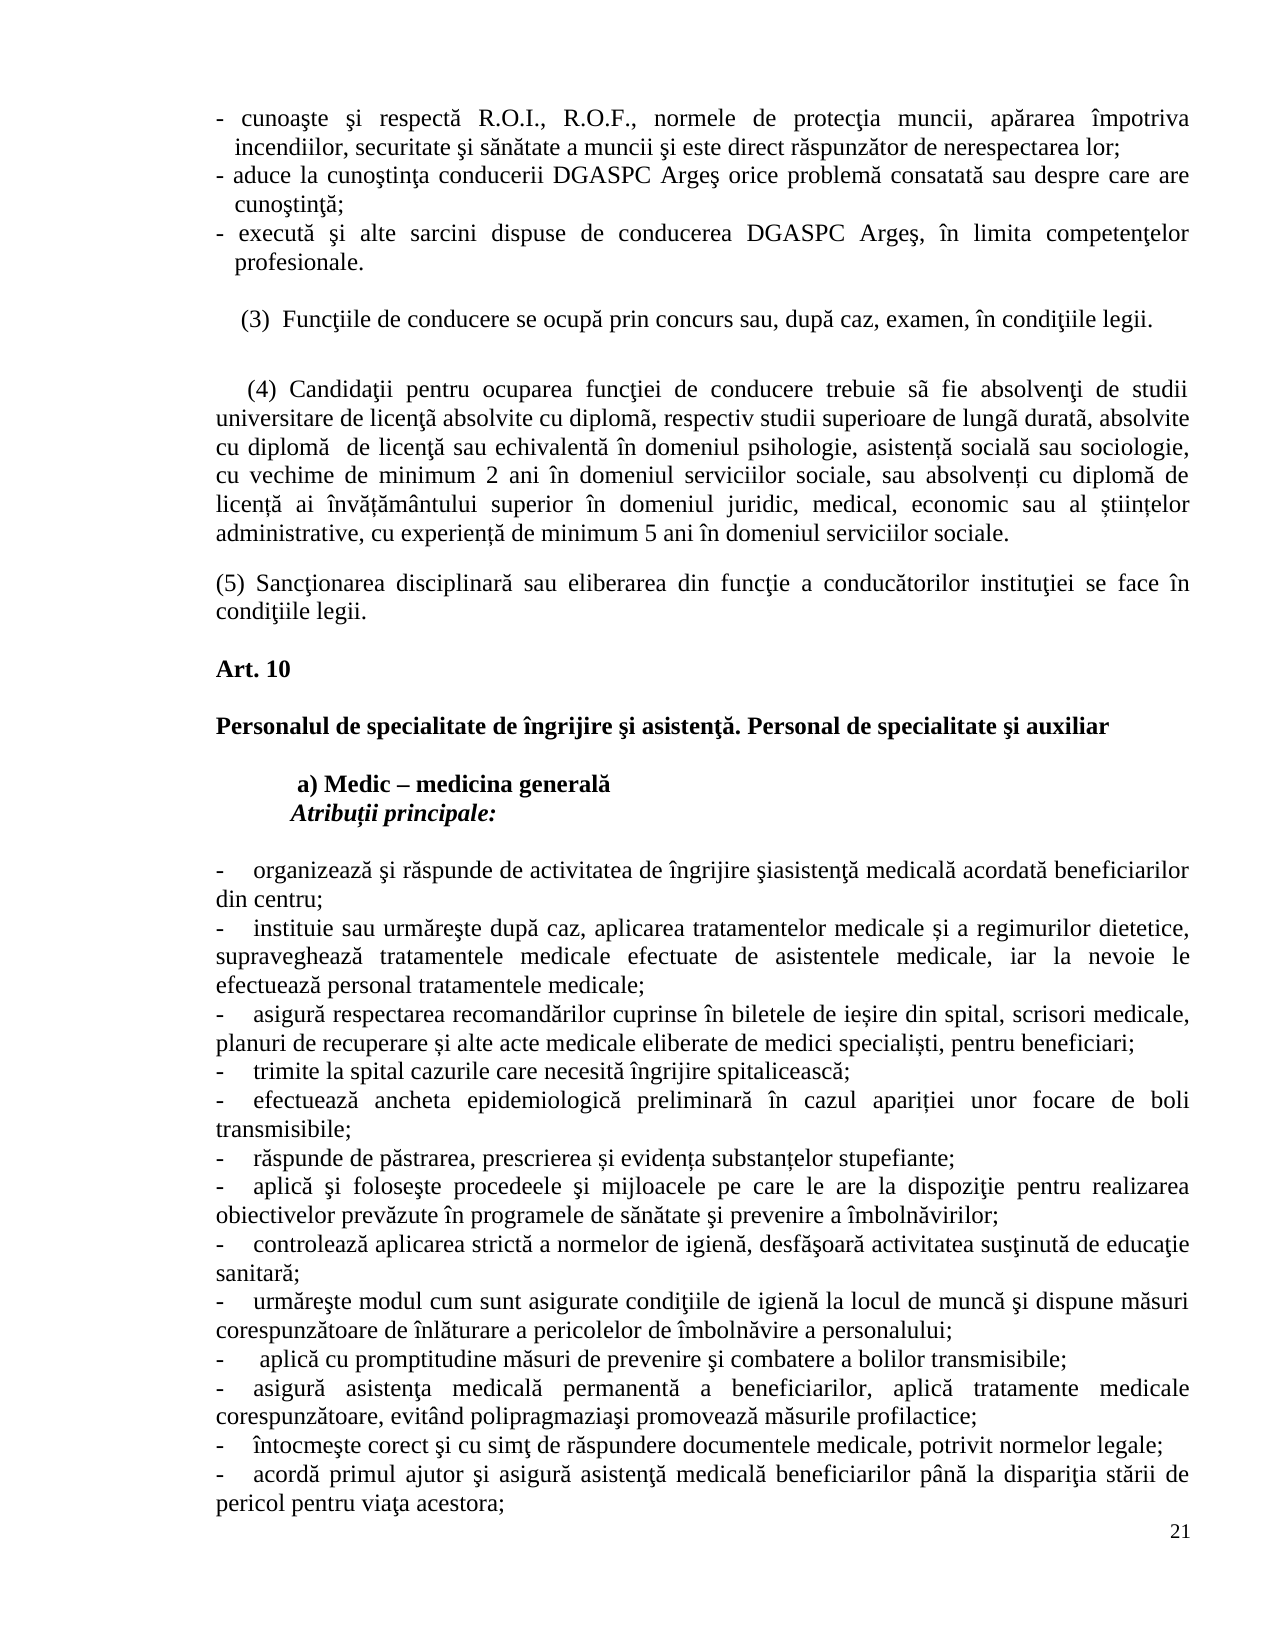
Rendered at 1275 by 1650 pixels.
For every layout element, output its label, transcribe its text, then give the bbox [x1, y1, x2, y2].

list urmăreşte modul cum sunt asigurate condiţiile de igienă la locul de muncă şi dispune măsuri corespunzătoare de înlăturare a pericolelor de îmbolnăvire a personalului; [216, 1286, 1191, 1344]
text - aduce la cunoştinţa conducerii DGASPC Argeş orice problemă consatată sau despre care are cunoştinţă; [216, 161, 1191, 218]
list răspunde de păstrarea, prescrierea și evidența substanțelor stupefiante; [216, 1143, 1191, 1171]
list controlează aplicarea strictă a normelor de igienă, desfăşoară activitatea susţinută de educaţie sanitară; [216, 1229, 1191, 1286]
text a) Medic – medicina generală [216, 769, 1191, 798]
list instituie sau urmăreşte după caz, aplicarea tratamentelor medicale și a regimurilor dietetice, supraveghează tratamentele medicale efectuate de asistentele medicale, iar la nevoie le efectuează personal tratamentele medicale; [216, 913, 1191, 999]
text (3) Funcţiile de conducere se ocupă prin concurs sau, după caz, examen, în condiţiile legii. [216, 304, 1191, 333]
list întocmeşte corect şi cu simţ de răspundere documentele medicale, potrivit normelor legale; [216, 1430, 1191, 1459]
text (4) Candidaţii pentru ocuparea funcţiei de conducere trebuie sã fie absolvenţi de studii universitare de licenţã absolvite cu diplomã, respectiv studii superioare de lungã duratã, absolvite cu diplomă de licenţă sau echivalentă în domeniul psihologie, asistență socială sau sociologie, cu vechime de minimum 2 ani în domeniul serviciilor sociale, sau absolvenți cu diplomă de licență ai învățământului superior în domeniul juridic, medical, economic sau al științelor administrative, cu experiență de minimum 5 ani în domeniul serviciilor sociale. [216, 374, 1191, 547]
text - execută şi alte sarcini dispuse de conducerea DGASPC Argeş, în limita competenţelor profesionale. [216, 218, 1191, 276]
list trimite la spital cazurile care necesită îngrijire spitalicească; [216, 1056, 1191, 1085]
list aplică şi foloseşte procedeele şi mijloacele pe care le are la dispoziţie pentru realizarea obiectivelor prevăzute în programele de sănătate şi prevenire a îmbolnăvirilor; [216, 1171, 1191, 1229]
list organizează şi răspunde de activitatea de îngrijire şiasistenţă medicală acordată beneficiarilor din centru; [216, 855, 1191, 913]
text (5) Sancţionarea disciplinară sau eliberarea din funcţie a conducătorilor instituţiei se face în condiţiile legii. [216, 568, 1191, 625]
list acordă primul ajutor şi asigură asistenţă medicală beneficiarilor până la dispariţia stării de pericol pentru viaţa acestora; [216, 1459, 1191, 1516]
list efectuează ancheta epidemiologică preliminară în cazul apariției unor focare de boli transmisibile; [216, 1085, 1191, 1143]
list asigură asistenţa medicală permanentă a beneficiarilor, aplică tratamente medicale corespunzătoare, evitând polipragmaziaşi promovează măsurile profilactice; [216, 1373, 1191, 1430]
list asigură respectarea recomandărilor cuprinse în biletele de ieșire din spital, scrisori medicale, planuri de recuperare și alte acte medicale eliberate de medici specialiști, pentru beneficiari; [216, 999, 1191, 1056]
text Atribuții principale: [216, 798, 1191, 826]
text - cunoaşte şi respectă R.O.I., R.O.F., normele de protecţia muncii, apărarea împotriva incendiilor, securitate şi sănătate a muncii şi este direct răspunzător de nerespectarea lor; [216, 103, 1191, 161]
list aplică cu promptitudine măsuri de prevenire şi combatere a bolilor transmisibile; [216, 1344, 1191, 1373]
text Art. 10 [216, 654, 1191, 683]
text Personalul de specialitate de îngrijire şi asistenţă. Personal de specialitate şi auxiliar [216, 683, 1191, 740]
